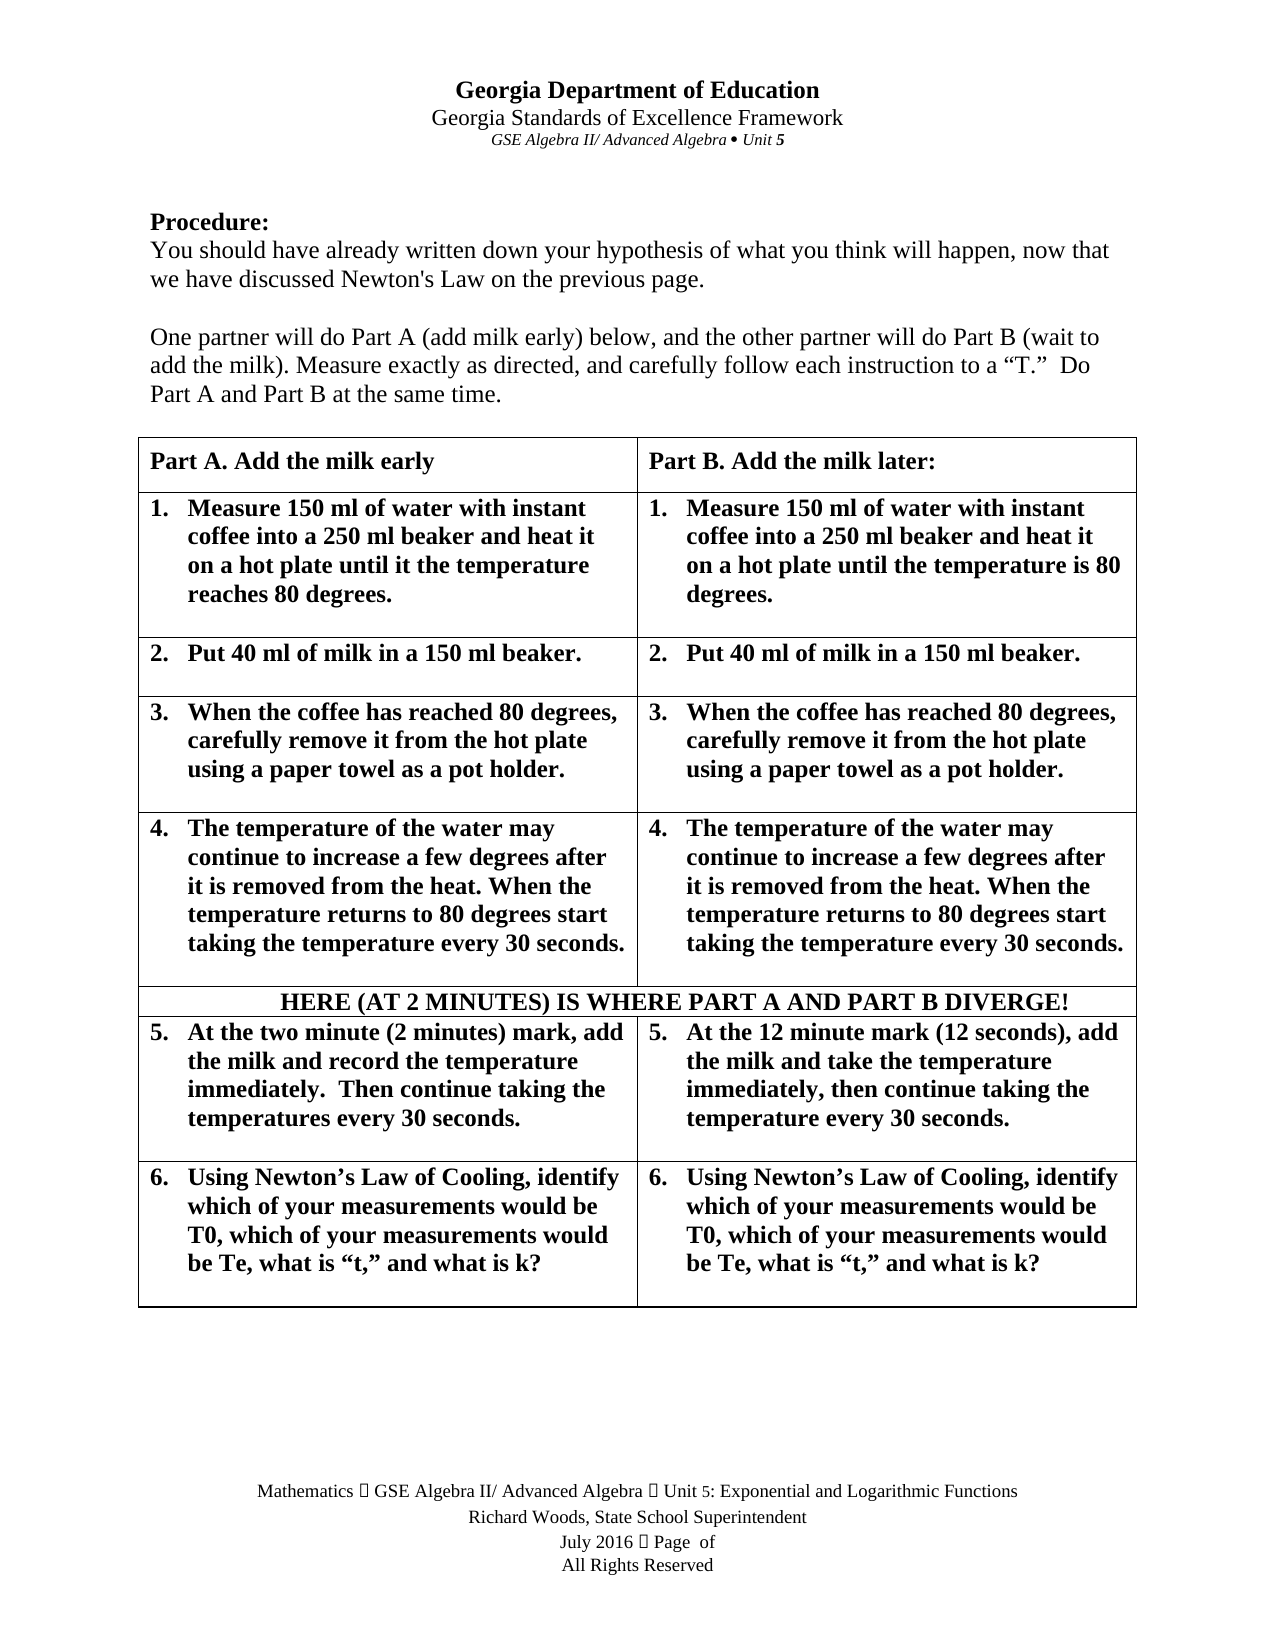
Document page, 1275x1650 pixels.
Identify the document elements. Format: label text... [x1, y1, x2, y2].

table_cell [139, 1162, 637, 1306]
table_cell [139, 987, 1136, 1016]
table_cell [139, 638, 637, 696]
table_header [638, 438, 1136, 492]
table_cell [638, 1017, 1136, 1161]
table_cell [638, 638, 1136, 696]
text One partner will do Part A (add milk early) below, and the other partner will do Part B (wait to add the milk). Measure exactly as directed, and carefully follow each instruction to a “T.” Do Part A and Part B at the same time. [150, 322, 1125, 408]
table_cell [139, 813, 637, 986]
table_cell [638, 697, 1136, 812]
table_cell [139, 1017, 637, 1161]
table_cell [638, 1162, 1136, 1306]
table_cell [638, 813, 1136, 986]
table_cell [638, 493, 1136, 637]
text You should have already written down your hypothesis of what you think will happen, now that we have discussed Newton's Law on the previous page. [150, 236, 1125, 293]
text Procedure: [150, 207, 1125, 236]
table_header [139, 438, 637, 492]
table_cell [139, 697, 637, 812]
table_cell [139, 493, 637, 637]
